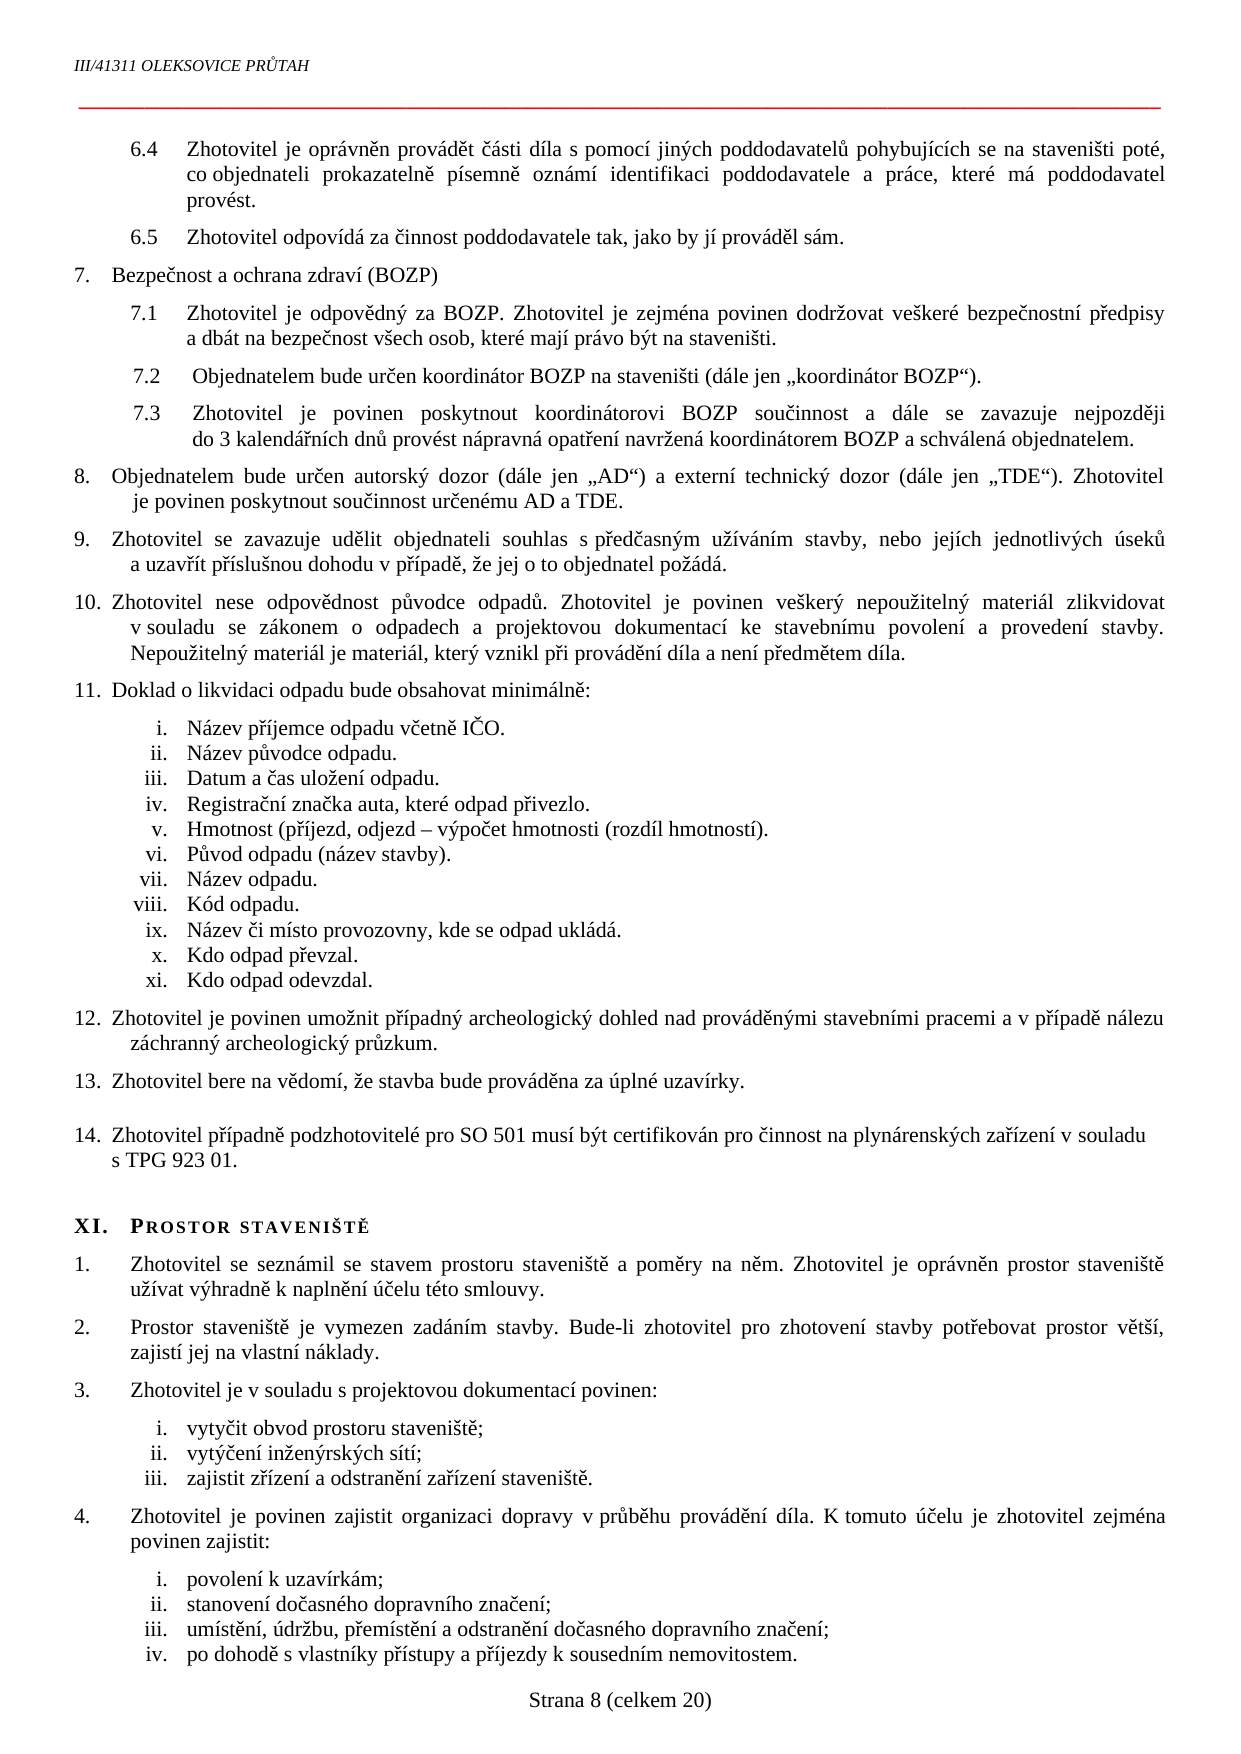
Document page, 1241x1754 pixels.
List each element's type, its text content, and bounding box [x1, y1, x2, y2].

list Prostor staveniště je vymezen zadáním stavby. Bude-li zhotovitel pro zhotovení stavby potřebovat prostor větší, zajistí jej na vlastní náklady. [74, 1314, 1166, 1364]
list povolení k uzavírkám; [168, 1566, 1166, 1591]
list Kdo odpad odevzdal. [168, 967, 1166, 992]
list Registrační značka auta, které odpad přivezlo. [168, 791, 1166, 816]
list stanovení dočasného dopravního značení; [168, 1591, 1166, 1616]
list Název původce odpadu. [168, 740, 1166, 765]
list Datum a čas uložení odpadu. [168, 765, 1166, 791]
list Název příjemce odpadu včetně IČO. [168, 715, 1166, 740]
list umístění, údržbu, přemístění a odstranění dočasného dopravního značení; [168, 1616, 1166, 1641]
list Zhotovitel je v souladu s projektovou dokumentací povinen: [74, 1377, 1166, 1402]
list Zhotovitel je oprávněn provádět části díla s pomocí jiných poddodavatelů pohybujících se na staveništi poté, co objednateli prokazatelně písemně oznámí identifikaci poddodavatele a práce, které má poddodavatel provést. [130, 136, 1166, 212]
list vytýčení inženýrských sítí; [168, 1440, 1166, 1465]
list Kdo odpad převzal. [168, 942, 1166, 967]
list po dohodě s vlastníky přístupy a příjezdy k sousedním nemovitostem. [168, 1641, 1166, 1666]
list Zhotovitel je povinen poskytnout koordinátorovi BOZP součinnost a dále se zavazuje nejpozději do 3 kalendářních dnů provést nápravná opatření navržená koordinátorem BOZP a schválená objednatelem. [133, 400, 1166, 451]
list Zhotovitel nese odpovědnost původce odpadů. Zhotovitel je povinen veškerý nepoužitelný materiál zlikvidovat v souladu se zákonem o odpadech a projektovou dokumentací ke stavebnímu povolení a provedení stavby. Nepoužitelný materiál je materiál, který vznikl při provádění díla a není předmětem díla. [74, 589, 1166, 665]
list Prostor staveniště [74, 1213, 1166, 1238]
list vytyčit obvod prostoru staveniště; [168, 1414, 1166, 1440]
list Název či místo provozovny, kde se odpad ukládá. [168, 917, 1166, 942]
list Zhotovitel odpovídá za činnost poddodavatele tak, jako by jí prováděl sám. [130, 224, 1166, 249]
list Zhotovitel je povinen umožnit případný archeologický dohled nad prováděnými stavebními pracemi a v případě nálezu záchranný archeologický průzkum. [74, 1005, 1166, 1055]
list Kód odpadu. [168, 891, 1166, 917]
list Objednatelem bude určen koordinátor BOZP na staveništi (dále jen „koordinátor BOZP“). [133, 363, 1166, 388]
list Původ odpadu (název stavby). [168, 841, 1166, 866]
list Název odpadu. [168, 866, 1166, 891]
list zajistit zřízení a odstranění zařízení staveniště. [168, 1465, 1166, 1490]
list Bezpečnost a ochrana zdraví (BOZP) [74, 262, 1166, 287]
list Zhotovitel je odpovědný za BOZP. Zhotovitel je zejména povinen dodržovat veškeré bezpečnostní předpisy a dbát na bezpečnost všech osob, které mají právo být na staveništi. [130, 300, 1166, 350]
list Zhotovitel se zavazuje udělit objednateli souhlas s předčasným užíváním stavby, nebo jejích jednotlivých úseků a uzavřít příslušnou dohodu v případě, že jej o to objednatel požádá. [74, 526, 1166, 577]
list Zhotovitel bere na vědomí, že stavba bude prováděna za úplné uzavírky. [74, 1068, 1166, 1093]
list Hmotnost (příjezd, odjezd – výpočet hmotnosti (rozdíl hmotností). [168, 816, 1166, 841]
list Zhotovitel se seznámil se stavem prostoru staveniště a poměry na něm. Zhotovitel je oprávněn prostor staveniště užívat výhradně k naplnění účelu této smlouvy. [74, 1251, 1166, 1301]
list Objednatelem bude určen autorský dozor (dále jen „AD“) a externí technický dozor (dále jen „TDE“). Zhotovitel je povinen poskytnout součinnost určenému AD a TDE. [74, 463, 1166, 514]
list Zhotovitel případně podzhotovitelé pro SO 501 musí být certifikován pro činnost na plynárenských zařízení v souladu s TPG 923 01. [74, 1122, 1166, 1172]
list Doklad o likvidaci odpadu bude obsahovat minimálně: [74, 677, 1166, 702]
list Zhotovitel je povinen zajistit organizaci dopravy v průběhu provádění díla. K tomuto účelu je zhotovitel zejména povinen zajistit: [74, 1503, 1166, 1553]
